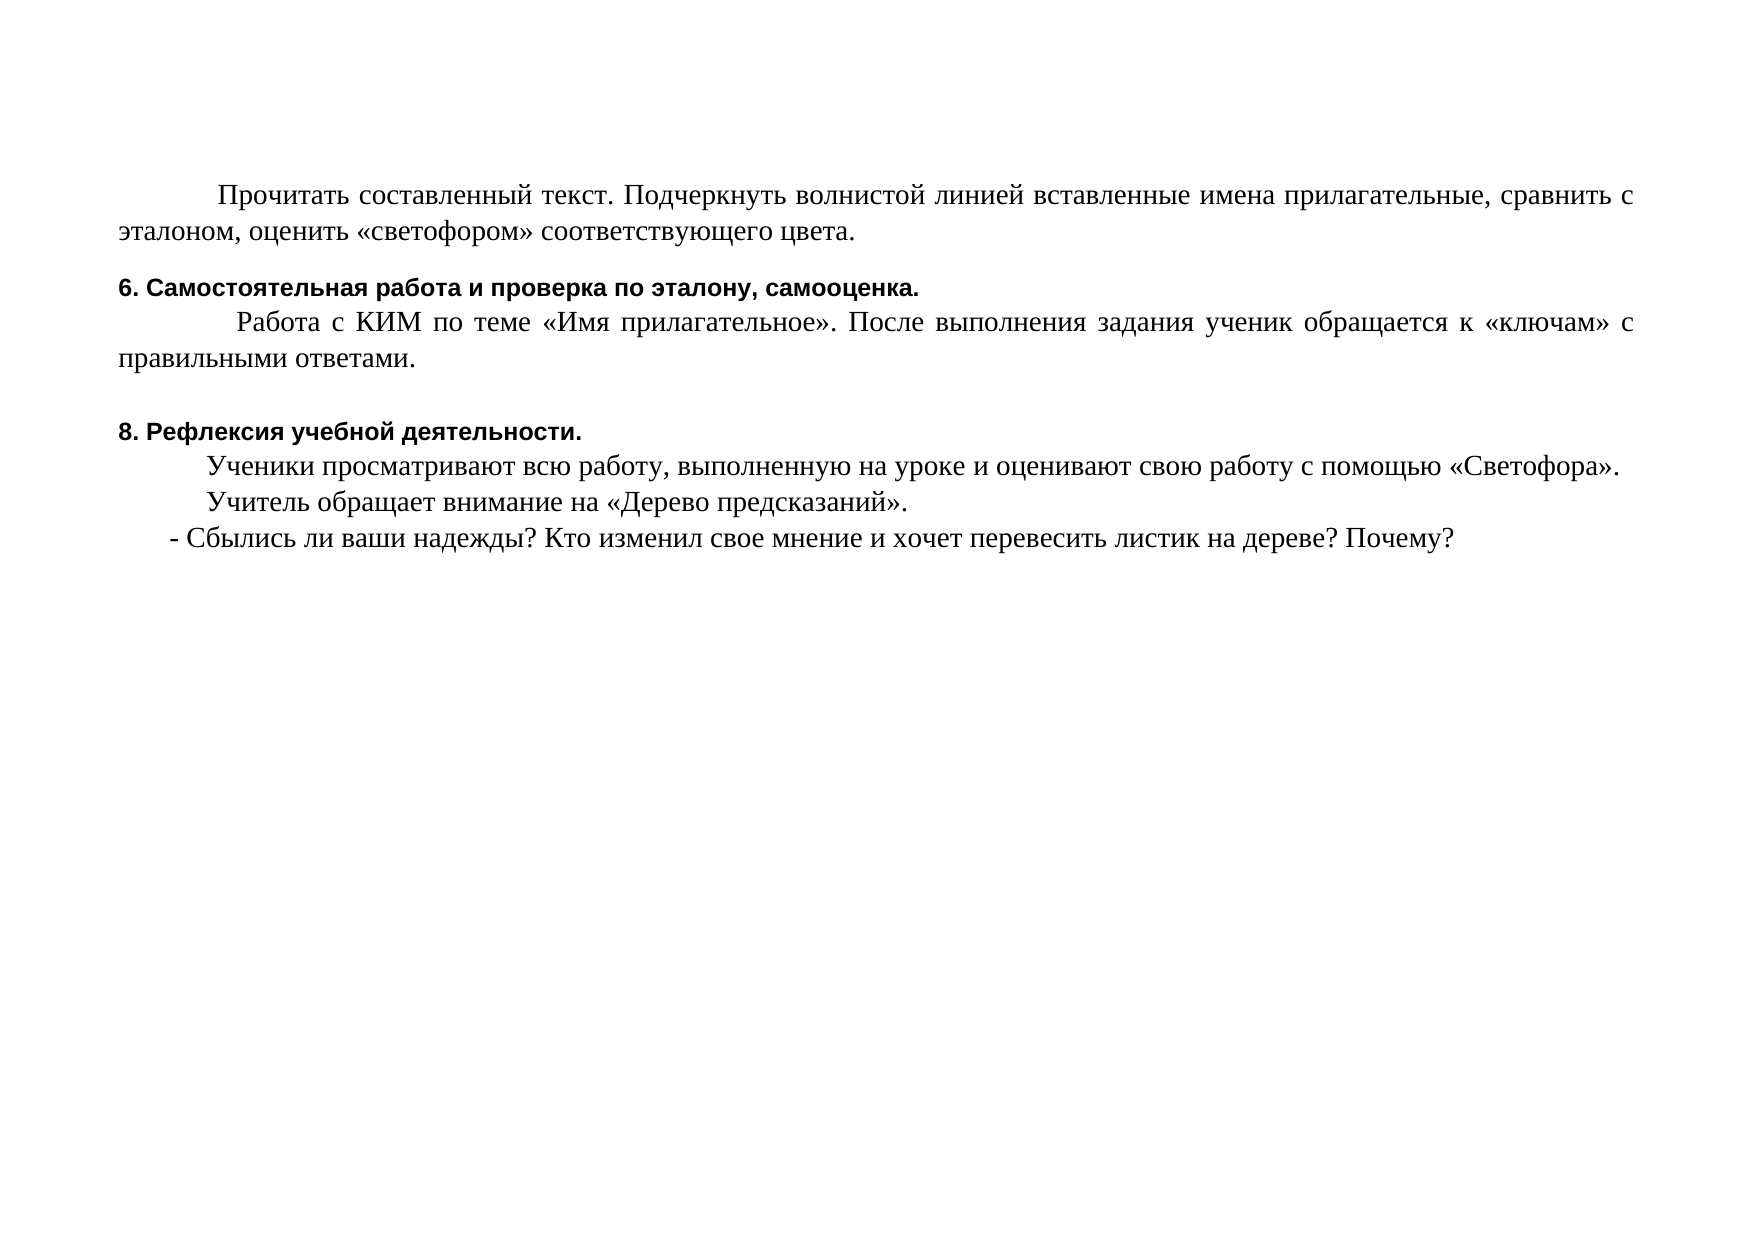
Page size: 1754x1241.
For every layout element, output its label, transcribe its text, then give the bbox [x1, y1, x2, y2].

text Прочитать составленный текст. Подчеркнуть волнистой линией вставленные имена прилагательные, сравнить с эталоном, оценить «светофором» соответствующего цвета. [118, 177, 1636, 247]
text Учитель обращает внимание на «Дерево предсказаний». [118, 482, 1636, 518]
text 8. Рефлексия учебной деятельности. [118, 410, 1636, 446]
text Ученики просматривают всю работу, выполненную на уроке и оценивают свою работу с помощью «Светофора». [118, 446, 1636, 482]
text - Сбылись ли ваши надежды? Кто изменил свое мнение и хочет перевесить листик на дереве? Почему? [118, 518, 1636, 554]
text 6. Самостоятельная работа и проверка по эталону, самооценка. [118, 266, 1636, 302]
text Работа с КИМ по теме «Имя прилагательное». После выполнения задания ученик обращается к «ключам» с правильными ответами. [118, 302, 1636, 374]
